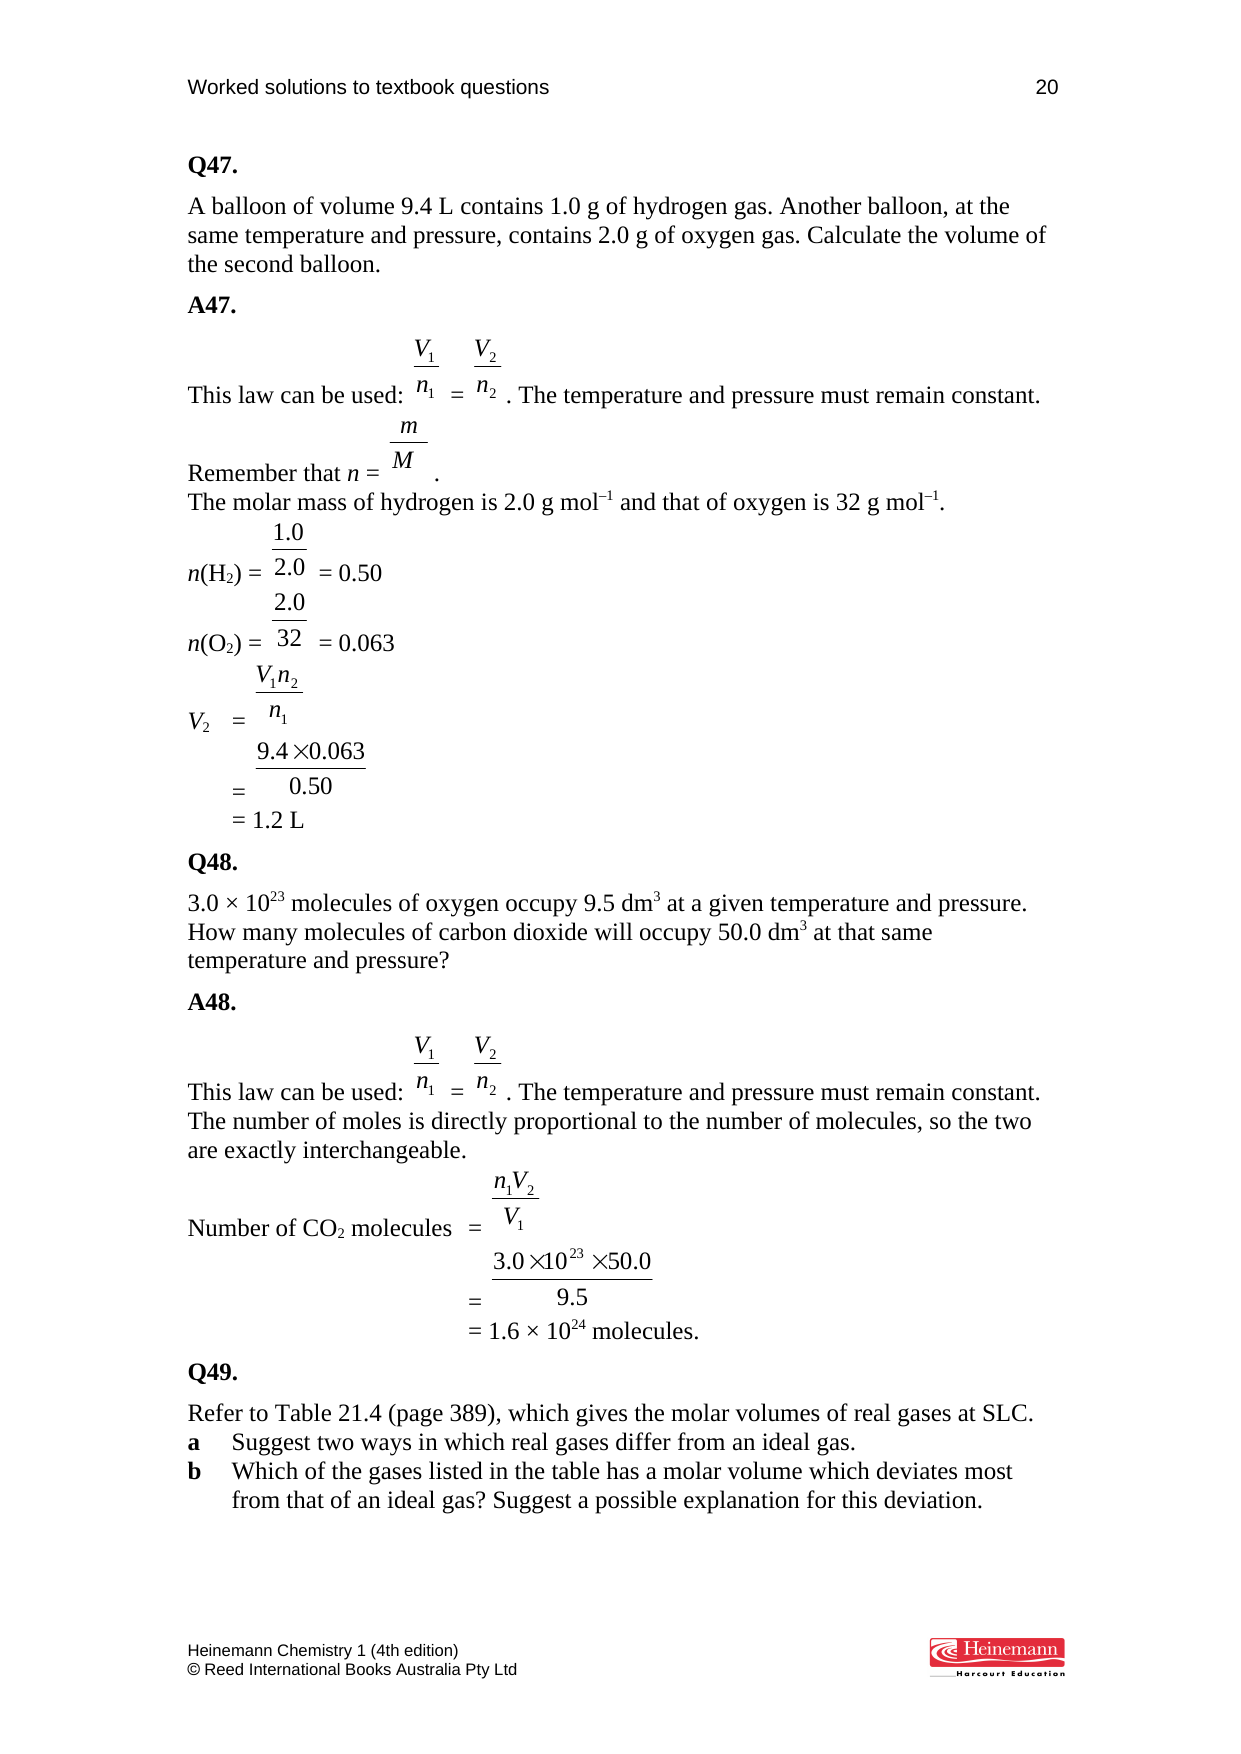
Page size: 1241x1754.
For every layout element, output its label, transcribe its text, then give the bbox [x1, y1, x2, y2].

text n(O2) = = 0.063 [187, 587, 1053, 657]
text n(H2) = = 0.50 [187, 516, 1053, 587]
text = 1.2 L [187, 806, 1053, 834]
text Q48. [187, 847, 1053, 876]
text Q47. [187, 150, 1053, 179]
text Refer to Table 21.4 (page 389), which gives the molar volumes of real gases at SLC. [187, 1398, 1053, 1427]
text b Which of the gases listed in the table has a molar volume which deviates most from that of an ideal gas? Suggest a possible explanation for this deviation. [187, 1456, 1053, 1513]
text = 1.6 × 1024 molecules. [187, 1316, 1053, 1345]
text Remember that n = . [187, 409, 1053, 487]
text A47. [187, 290, 1053, 319]
text A48. [187, 987, 1053, 1016]
text Number of CO2 molecules = [187, 1164, 1053, 1242]
text V2 = [187, 657, 1053, 735]
text A balloon of volume 9.4 L contains 1.0 g of hydrogen gas. Another balloon, at the same temperature and pressure, contains 2.0 g of oxygen gas. Calculate the volume of the second balloon. [187, 191, 1053, 277]
text = [187, 735, 1053, 806]
text a Suggest two ways in which real gases differ from an ideal gas. [187, 1427, 1053, 1456]
text This law can be used: = . The temperature and pressure must remain constant. [187, 331, 1053, 409]
picture [927, 1637, 1066, 1677]
text This law can be used: = . The temperature and pressure must remain constant. [187, 1028, 1053, 1106]
text The molar mass of hydrogen is 2.0 g mol–1 and that of oxygen is 32 g mol–1. [187, 487, 1053, 516]
text 3.0 × 1023 molecules of oxygen occupy 9.5 dm3 at a given temperature and pressure. How many molecules of carbon dioxide will occupy 50.0 dm3 at that same temperature and pressure? [187, 888, 1053, 974]
text Q49. [187, 1357, 1053, 1386]
text = [187, 1242, 1053, 1316]
text The number of moles is directly proportional to the number of molecules, so the two are exactly interchangeable. [187, 1106, 1053, 1164]
